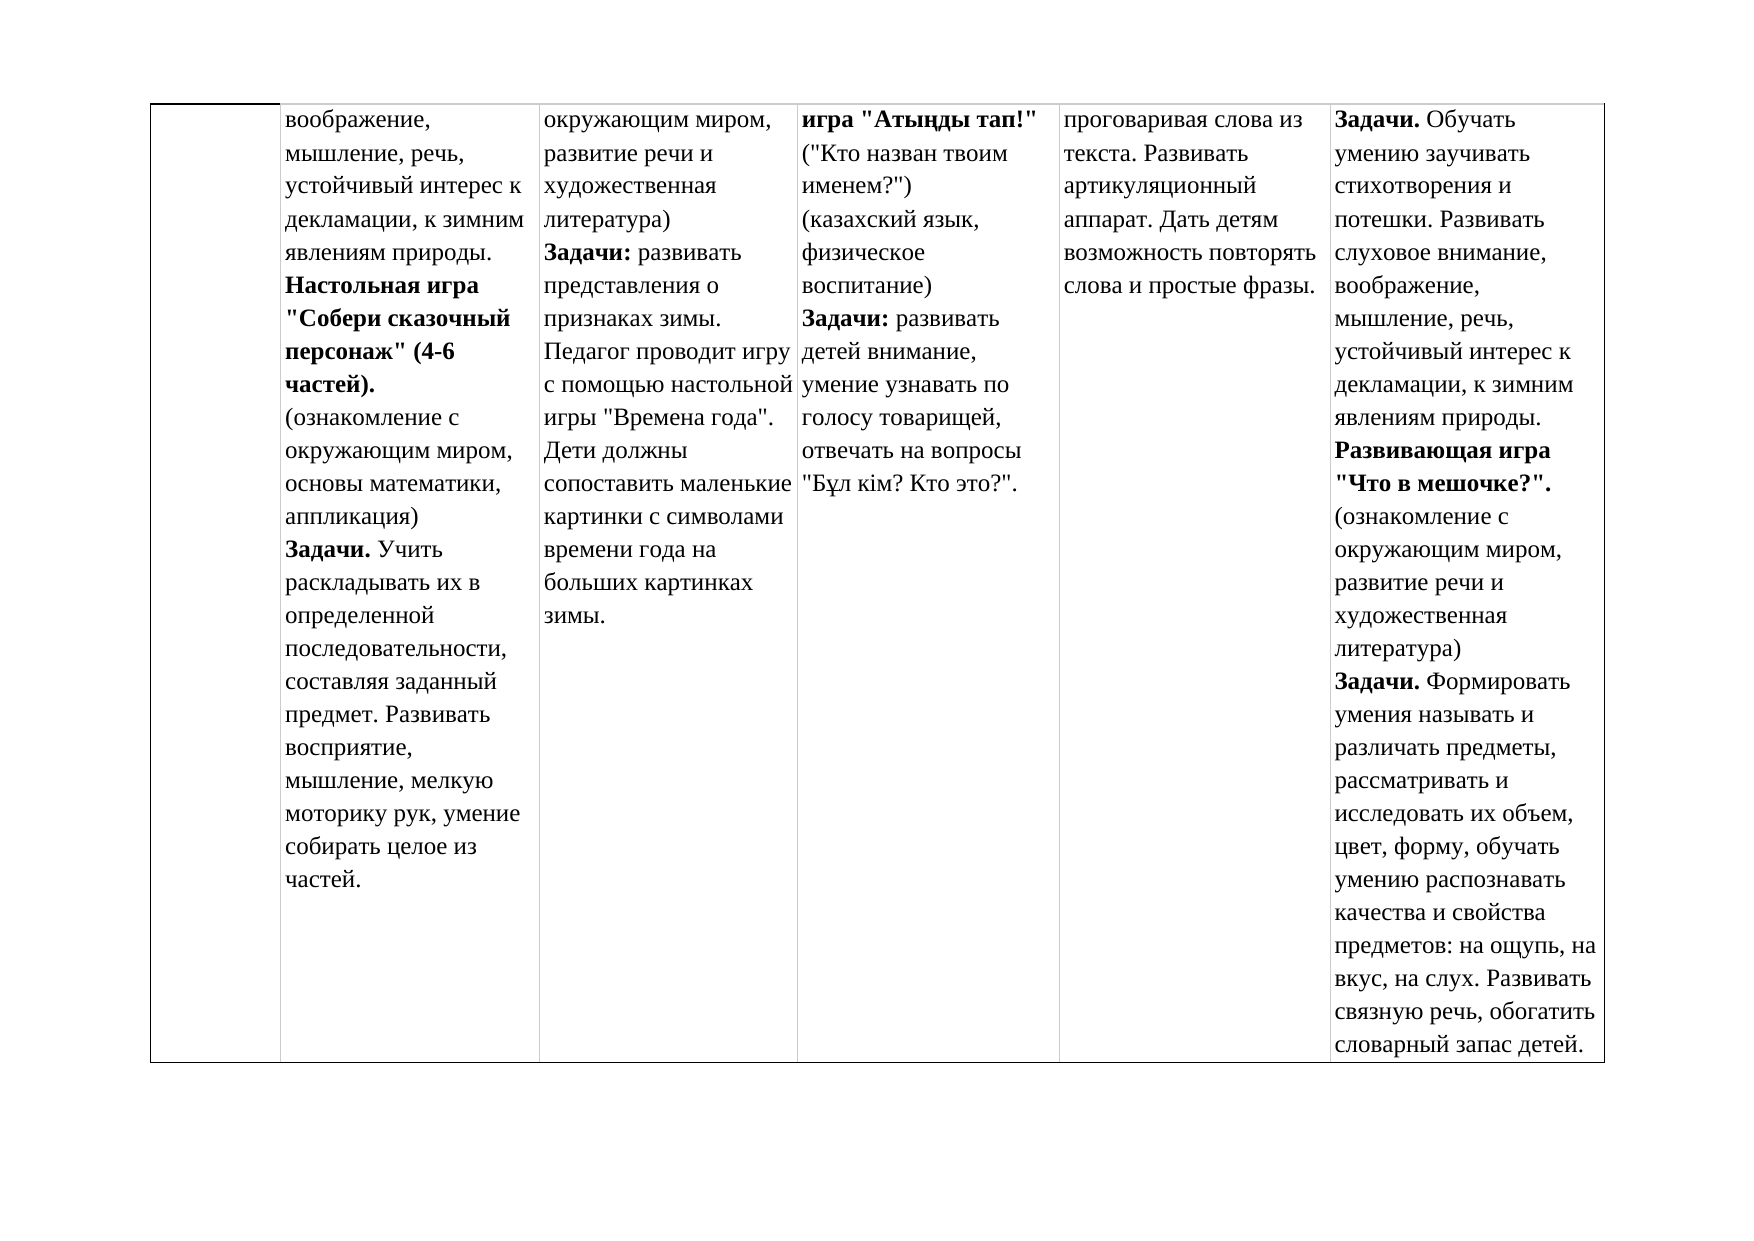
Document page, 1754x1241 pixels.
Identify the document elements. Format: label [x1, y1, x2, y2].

table_cell [540, 105, 797, 1062]
table_cell [798, 105, 1059, 1062]
table_cell [281, 105, 539, 1062]
table_cell [1060, 105, 1330, 1062]
table_cell [1331, 105, 1604, 1062]
